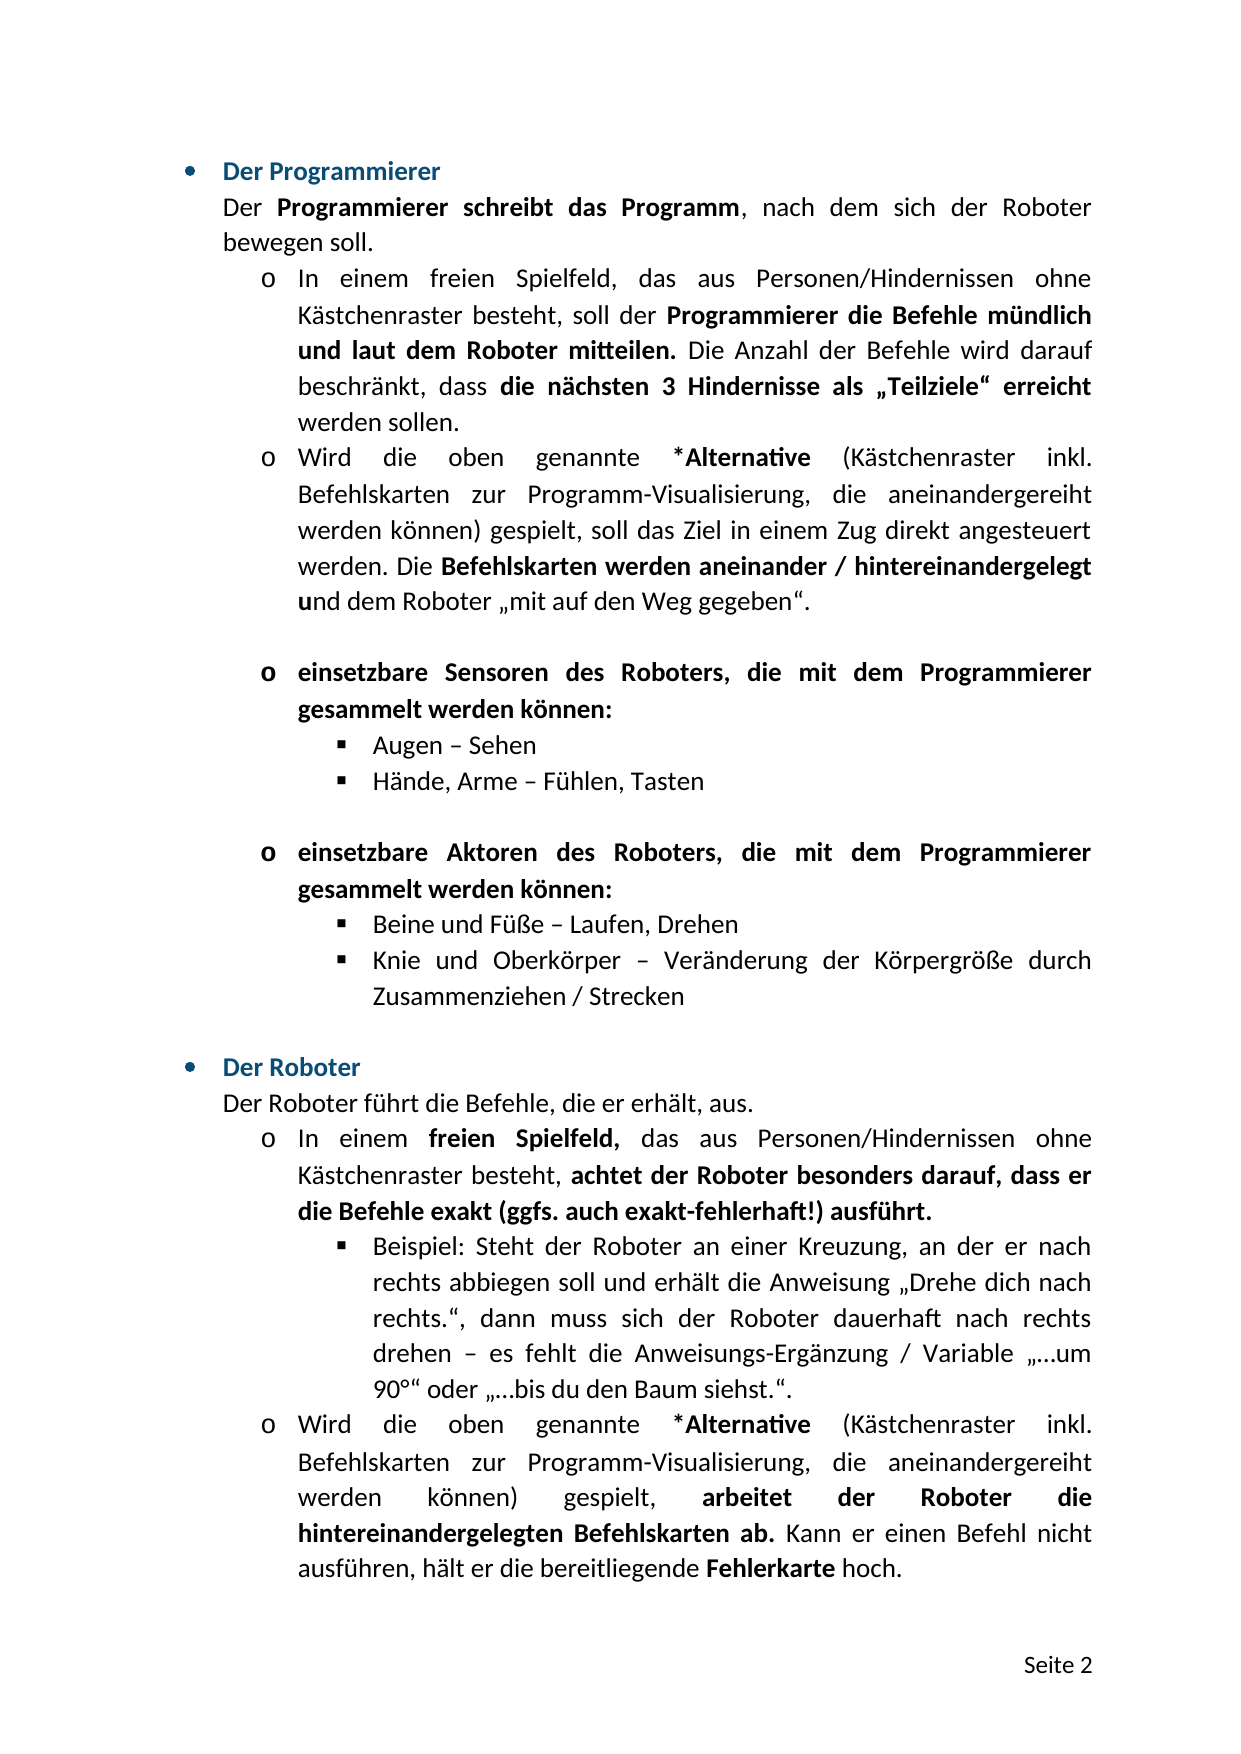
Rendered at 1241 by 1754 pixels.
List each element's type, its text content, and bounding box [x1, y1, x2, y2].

list einsetzbare Aktoren des Roboters, die mit dem Programmierer gesammelt werden können: [260, 835, 1093, 905]
list Knie und Oberkörper – Veränderung der Körpergröße durch Zusammenziehen / Strecken [335, 943, 1093, 1012]
list Beispiel: Steht der Roboter an einer Kreuzung, an der er nach rechts abbiegen soll und erhält die Anweisung „Drehe dich nach rechts.“, dann muss sich der Roboter dauerhaft nach rechts drehen – es fehlt die Anweisungs-Ergänzung / Variable „…um 90°“ oder „…bis du den Baum siehst.“. [335, 1229, 1093, 1405]
list Der Roboter [185, 1050, 1093, 1083]
list Der Roboter führt die Befehle, die er erhält, aus. [223, 1086, 1093, 1119]
list Der Programmierer [185, 154, 1093, 187]
list einsetzbare Sensoren des Roboters, die mit dem Programmierer gesammelt werden können: [260, 656, 1093, 726]
list Hände, Arme – Fühlen, Tasten [335, 764, 1093, 797]
list Der Programmierer schreibt das Programm, nach dem sich der Roboter bewegen soll. [223, 190, 1093, 258]
list Beine und Füße – Laufen, Drehen [335, 908, 1093, 941]
list Wird die oben genannte *Alternative (Kästchenraster inkl. Befehlskarten zur Programm-Visualisierung, die aneinandergereiht werden können) gespielt, arbeitet der Roboter die hintereinandergelegten Befehlskarten ab. Kann er einen Befehl nicht ausführen, hält er die bereitliegende Fehlerkarte hoch. [260, 1408, 1093, 1584]
list Wird die oben genannte *Alternative (Kästchenraster inkl. Befehlskarten zur Programm-Visualisierung, die aneinandergereiht werden können) gespielt, soll das Ziel in einem Zug direkt angesteuert werden. Die Befehlskarten werden aneinander / hintereinandergelegt und dem Roboter „mit auf den Weg gegeben“. [260, 440, 1093, 617]
list Augen – Sehen [335, 728, 1093, 761]
list In einem freien Spielfeld, das aus Personen/Hindernissen ohne Kästchenraster besteht, achtet der Roboter besonders darauf, dass er die Befehle exakt (ggfs. auch exakt-fehlerhaft!) ausführt. [260, 1121, 1093, 1227]
list In einem freien Spielfeld, das aus Personen/Hindernissen ohne Kästchenraster besteht, soll der Programmierer die Befehle mündlich und laut dem Roboter mitteilen. Die Anzahl der Befehle wird darauf beschränkt, dass die nächsten 3 Hindernisse als „Teilziele“ erreicht werden sollen. [260, 261, 1093, 438]
